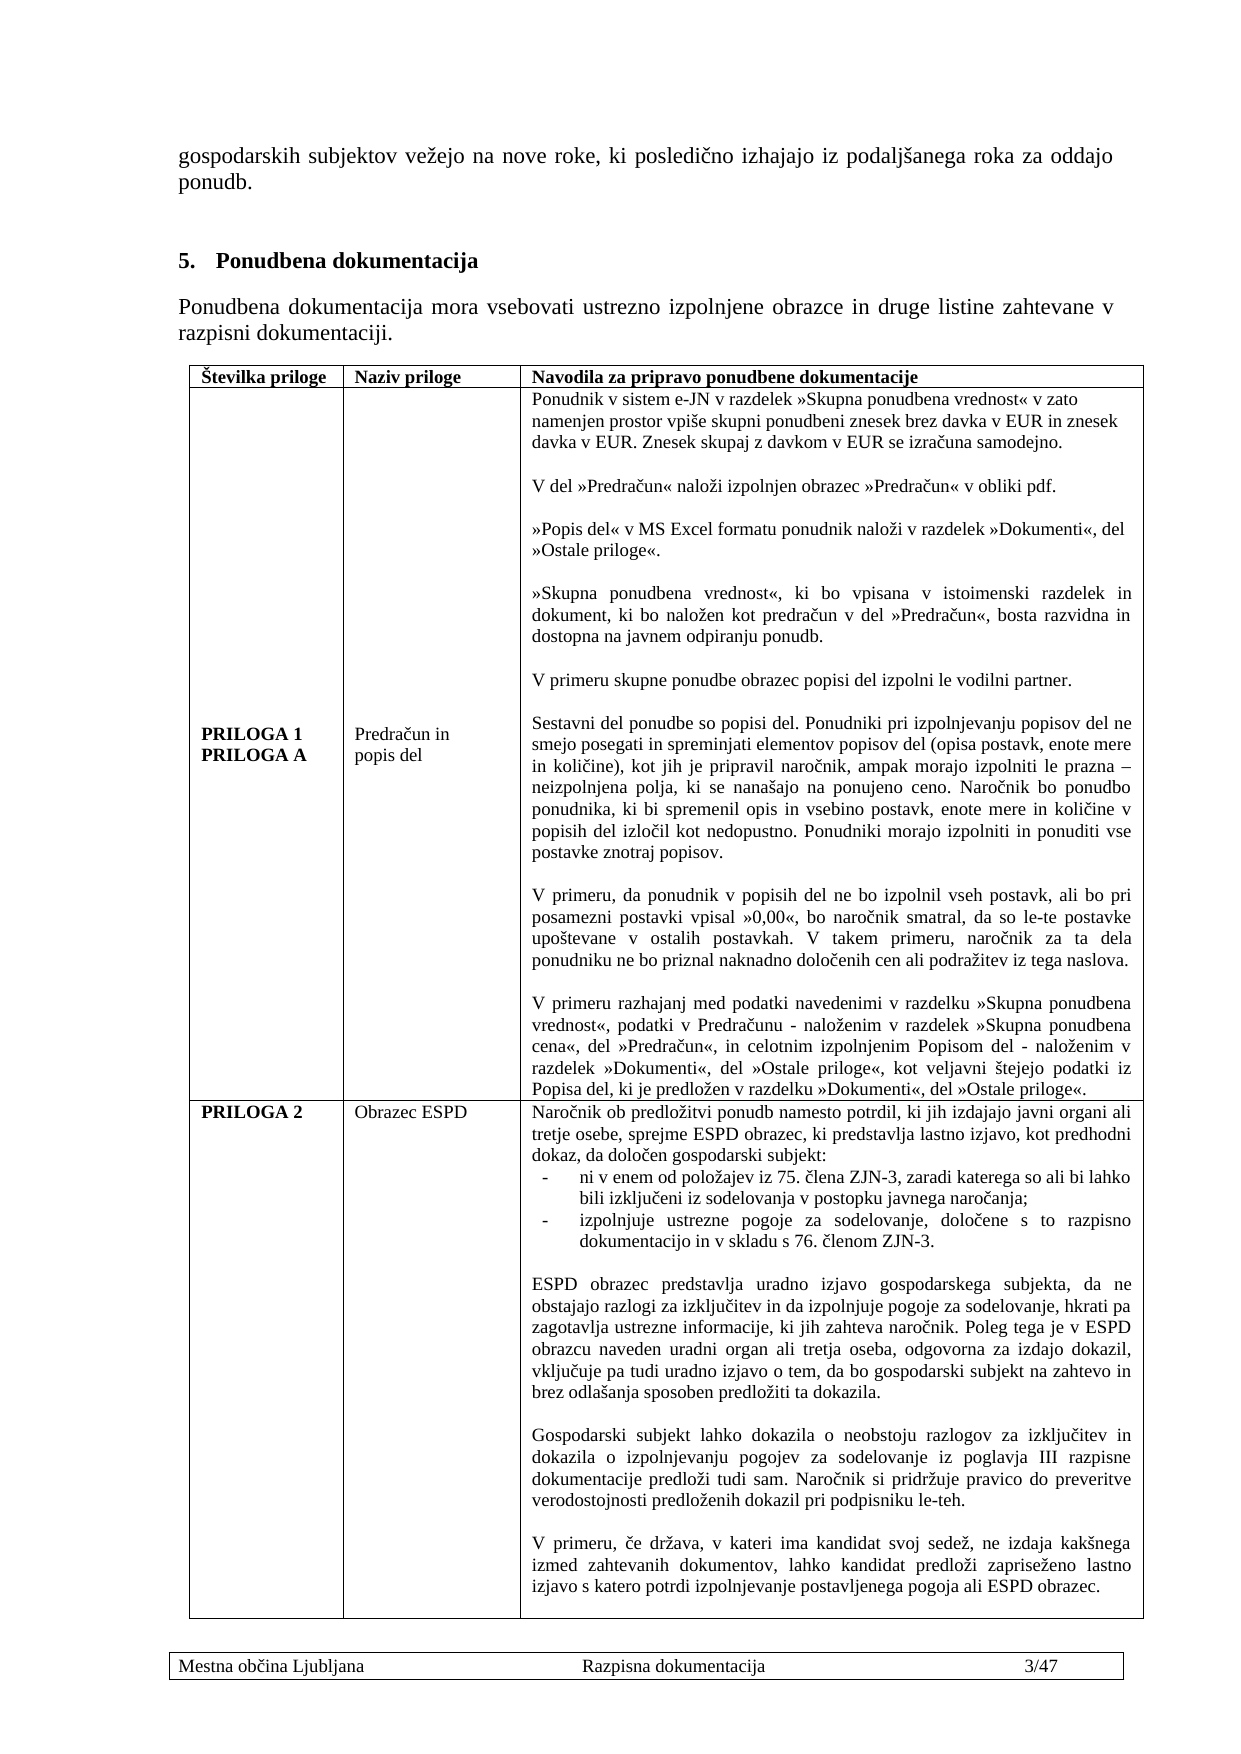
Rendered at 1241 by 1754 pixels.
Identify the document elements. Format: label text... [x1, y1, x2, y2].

table_cell PRILOGA 2 [190, 1101, 343, 1618]
table_cell Obrazec ESPD [344, 1101, 520, 1618]
table_cell Predračun in popis del [344, 388, 520, 1100]
table_header Navodila za pripravo ponudbene dokumentacije [521, 366, 1143, 387]
table_header Številka priloge [190, 366, 343, 387]
text Ponudbena dokumentacija mora vsebovati ustrezno izpolnjene obrazce in druge listine zahtevane v razpisni dokumentaciji. [178, 293, 1115, 345]
table_cell Ponudnik v sistem e-JN v razdelek »Skupna ponudbena vrednost« v zato namenjen prostor vpiše skupni ponudbeni znesek brez davka v EUR in znesek davka v EUR. Znesek skupaj z davkom v EUR se izračuna samodejno. V del »Predračun« naloži izpolnjen obrazec »Predračun« v obliki pdf. »Popis del« v MS Excel formatu ponudnik naloži v razdelek »Dokumenti«, del »Ostale priloge«. »Skupna ponudbena vrednost«, ki bo vpisana v istoimenski razdelek in dokument, ki bo naložen kot predračun v del »Predračun«, bosta razvidna in dostopna na javnem odpiranju ponudb. V primeru skupne ponudbe obrazec popisi del izpolni le vodilni partner. Sestavni del ponudbe so popisi del. Ponudniki pri izpolnjevanju popisov del ne smejo posegati in spreminjati elementov popisov del (opisa postavk, enote mere in količine), kot jih je pripravil naročnik, ampak morajo izpolniti le prazna – neizpolnjena polja, ki se nanašajo na ponujeno ceno. Naročnik bo ponudbo ponudnika, ki bi spremenil opis in vsebino postavk, enote mere in količine v popisih del izločil kot nedopustno. Ponudniki morajo izpolniti in ponuditi vse postavke znotraj popisov. V primeru, da ponudnik v popisih del ne bo izpolnil vseh postavk, ali bo pri posamezni postavki vpisal »0,00«, bo naročnik smatral, da so le-te postavke upoštevane v ostalih postavkah. V takem primeru, naročnik za ta dela ponudniku ne bo priznal naknadno določenih cen ali podražitev iz tega naslova. V primeru razhajanj med podatki navedenimi v razdelku »Skupna ponudbena vrednost«, podatki v Predračunu - naloženim v razdelek »Skupna ponudbena cena«, del »Predračun«, in celotnim izpolnjenim Popisom del - naloženim v razdelek »Dokumenti«, del »Ostale priloge«, kot veljavni štejejo podatki iz Popisa del, ki je predložen v razdelku »Dokumenti«, del »Ostale priloge«. [521, 388, 1143, 1100]
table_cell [521, 1101, 1143, 1618]
list Ponudbena dokumentacija [178, 247, 1115, 273]
table_header Naziv priloge [344, 366, 520, 387]
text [178, 142, 1115, 194]
table_cell PRILOGA 1 PRILOGA A [190, 388, 343, 1100]
